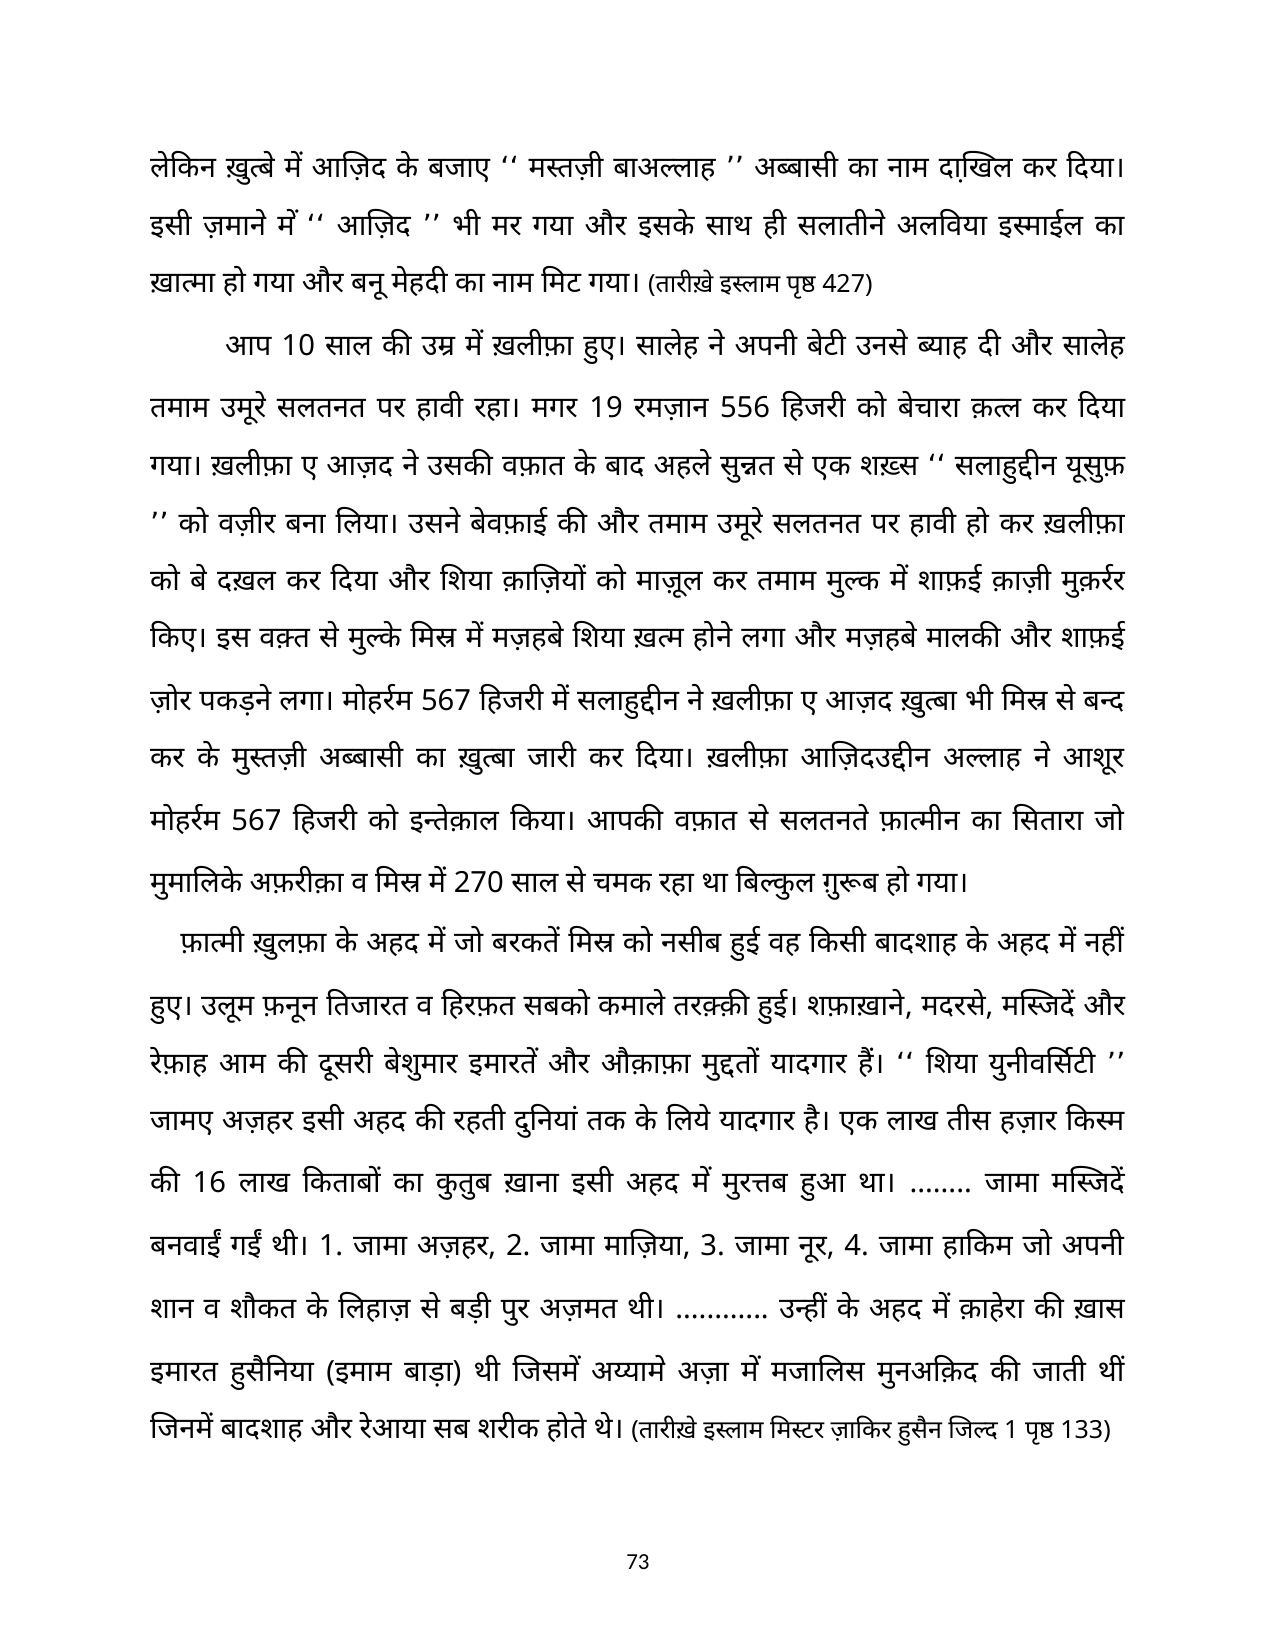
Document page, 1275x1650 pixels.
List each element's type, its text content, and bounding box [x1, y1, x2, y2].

text आप 10 साल की उम्र में ख़लीफ़ा हुए। सालेह ने अपनी बेटी उनसे ब्याह दी और सालेह तमाम उमूरे सलतनत पर हावी रहा। मगर 19 रमज़ान 556 हिजरी को बेचारा क़त्ल कर दिया गया। ख़लीफ़ा ए आज़द ने उसकी वफ़ात के बाद अहले सुन्नत से एक शख़्स ‘‘ सलाहुद्दीन यूसुफ़ ’’ को वज़ीर बना लिया। उसने बेवफ़ाई की और तमाम उमूरे सलतनत पर हावी हो कर ख़लीफ़ा को बे दख़ल कर दिया और शिया क़ाज़ियों को माज़ूल कर तमाम मुल्क में शाफ़ई क़ाज़ी मुक़र्रर किए। इस वक़्त से मुल्के मिस्र में मज़हबे शिया ख़त्म होने लगा और मज़हबे मालकी और शाफ़ई ज़ोर पकड़ने लगा। मोहर्रम 567 हिजरी में सलाहुद्दीन ने ख़लीफ़ा ए आज़द ख़ुत्बा भी मिस्र से बन्द कर के मुस्तज़ी अब्बासी का ख़ुत्बा जारी कर दिया। ख़लीफ़ा आज़िदउद्दीन अल्लाह ने आशूर मोहर्रम 567 हिजरी को इन्तेक़ाल किया। आपकी वफ़ात से सलतनते फ़ात्मीन का सितारा जो मुमालिके अफ़रीक़ा व मिस्र में 270 साल से चमक रहा था बिल्कुल ग़ुरूब हो गया। [150, 324, 1125, 905]
text फ़ात्मी ख़ुलफ़ा के अहद में जो बरकतें मिस्र को नसीब हुई वह किसी बादशाह के अहद में नहीं हुए। उलूम फ़नून तिजारत व हिरफ़त सबको कमाले तरक़्क़ी हुई। शफ़ाख़ाने, मदरसे, मस्जिदें और रेफ़ाह आम की दूसरी बेशुमार इमारतें और औक़ाफ़ा मुद्दतों यादगार हैं। ‘‘ शिया युनीवर्सिटी ’’ जामए अज़हर इसी अहद की रहती दुनियां तक के लिये यादगार है। एक लाख तीस हज़ार किस्म की 16 लाख किताबों का कुतुब ख़ाना इसी अहद में मुरत्तब हुआ था। ........ जामा मस्जिदें बनवाईं गईं थी। 1. जामा अज़हर, 2. जामा माज़िया, 3. जामा नूर, 4. जामा हाकिम जो अपनी शान व शौकत के लिहाज़ से बड़ी पुर अज़मत थी। ............ उन्हीं के अहद में क़ाहेरा की ख़ास इमारत हुसैनिया (इमाम बाड़ा) थी जिसमें अय्यामे अज़ा में मजालिस मुनअक़िद की जाती थीं जिनमें बादशाह और रेआया सब शरीक होते थे। (तारीख़े इस्लाम मिस्टर ज़ाकिर हुसैन जिल्द 1 पृष्ठ 133) [150, 926, 1125, 1451]
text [150, 150, 1125, 304]
